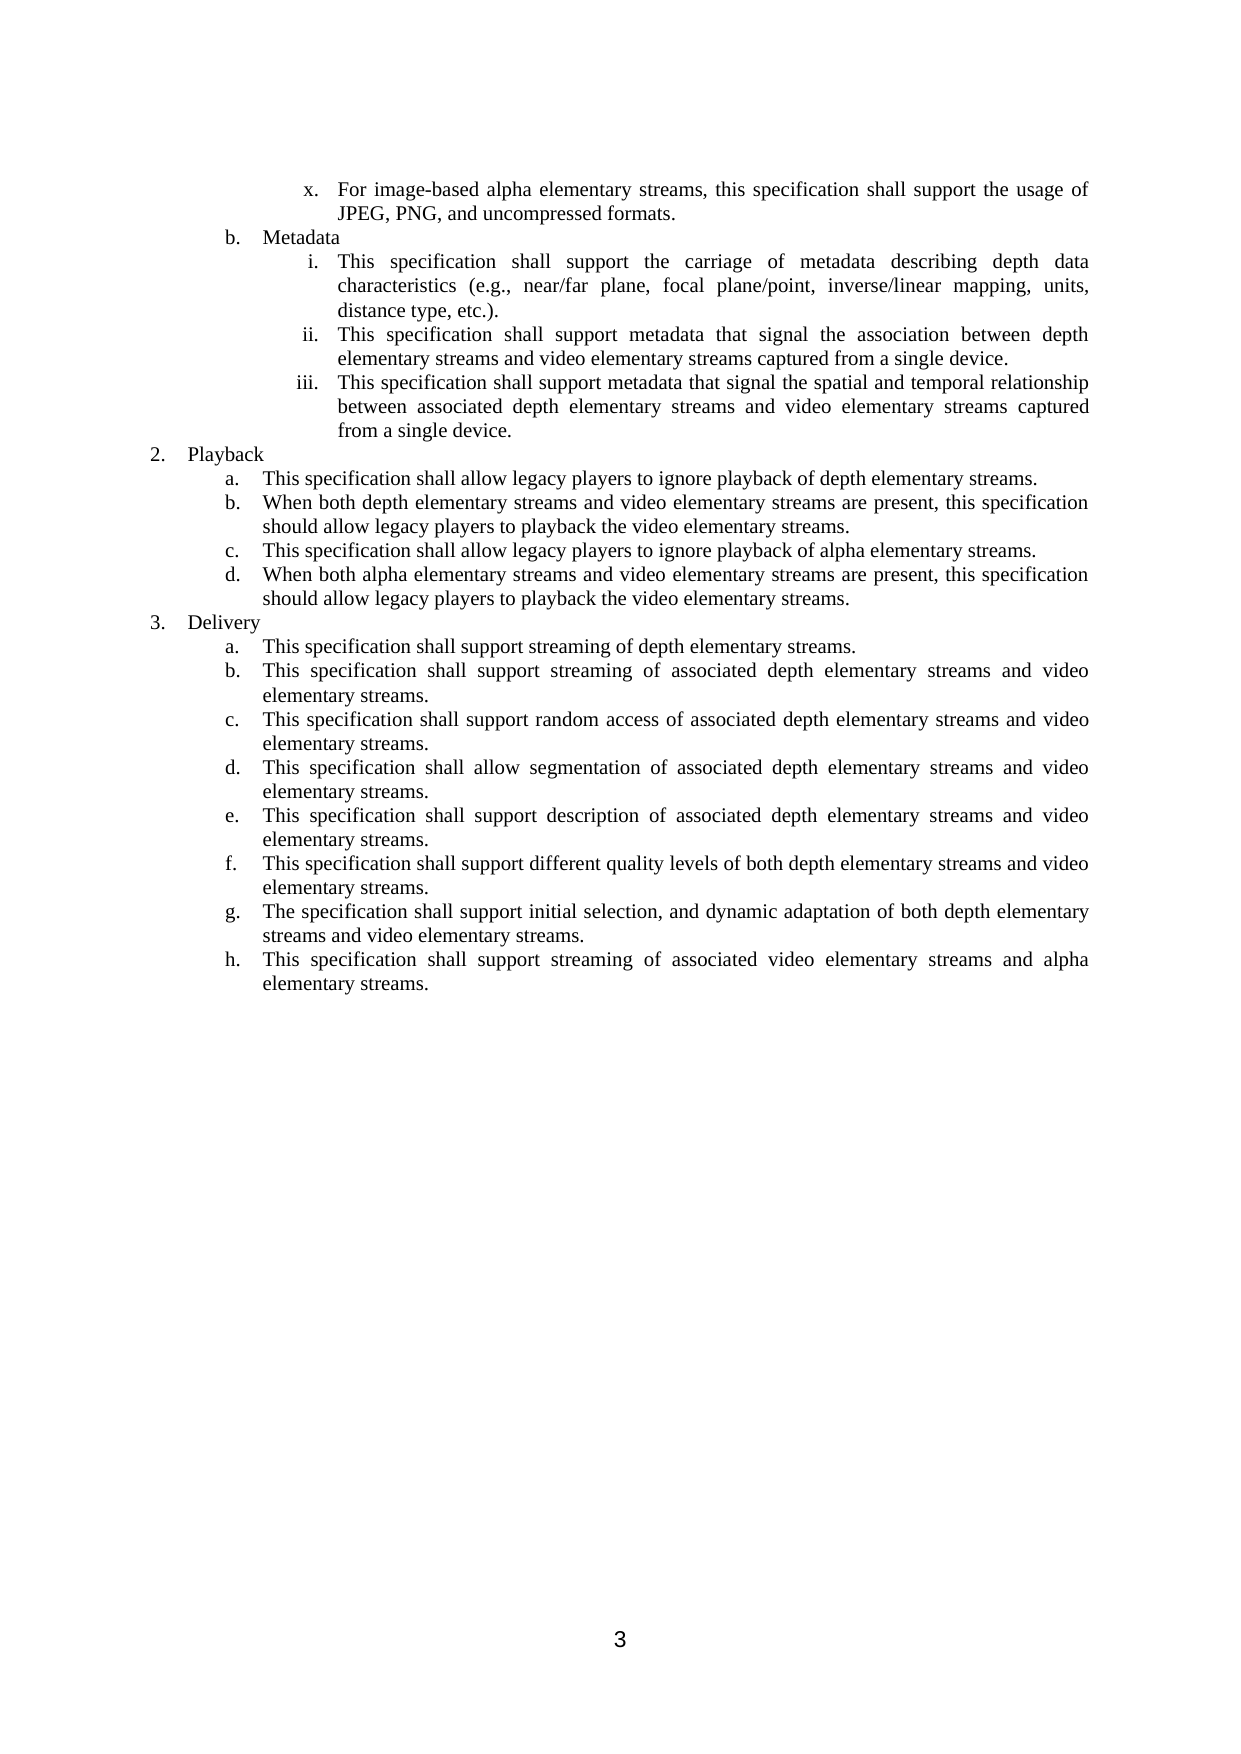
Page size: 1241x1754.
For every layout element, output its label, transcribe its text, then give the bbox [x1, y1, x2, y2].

list This specification shall support different quality levels of both depth elementary streams and video elementary streams. [225, 851, 1090, 899]
list This specification shall allow legacy players to ignore playback of alpha elementary streams. [225, 538, 1090, 562]
list This specification shall allow legacy players to ignore playback of depth elementary streams. [225, 466, 1090, 490]
list Metadata [225, 225, 1090, 249]
list This specification shall support streaming of associated depth elementary streams and video elementary streams. [225, 658, 1090, 707]
list For image-based alpha elementary streams, this specification shall support the usage of JPEG, PNG, and uncompressed formats. [319, 177, 1090, 225]
list This specification shall support streaming of associated video elementary streams and alpha elementary streams. [225, 947, 1090, 995]
list This specification shall support random access of associated depth elementary streams and video elementary streams. [225, 707, 1090, 755]
list When both alpha elementary streams and video elementary streams are present, this specification should allow legacy players to playback the video elementary streams. [225, 562, 1090, 610]
list When both depth elementary streams and video elementary streams are present, this specification should allow legacy players to playback the video elementary streams. [225, 490, 1090, 538]
list This specification shall support streaming of depth elementary streams. [225, 634, 1090, 658]
list This specification shall support the carriage of metadata describing depth data characteristics (e.g., near/far plane, focal plane/point, inverse/linear mapping, units, distance type, etc.). [319, 249, 1090, 322]
list Playback [150, 442, 1090, 466]
list This specification shall allow segmentation of associated depth elementary streams and video elementary streams. [225, 755, 1090, 803]
list Delivery [150, 610, 1090, 634]
list This specification shall support description of associated depth elementary streams and video elementary streams. [225, 803, 1090, 851]
list This specification shall support metadata that signal the spatial and temporal relationship between associated depth elementary streams and video elementary streams captured from a single device. [319, 370, 1090, 442]
list The specification shall support initial selection, and dynamic adaptation of both depth elementary streams and video elementary streams. [225, 899, 1090, 947]
list This specification shall support metadata that signal the association between depth elementary streams and video elementary streams captured from a single device. [319, 322, 1090, 370]
